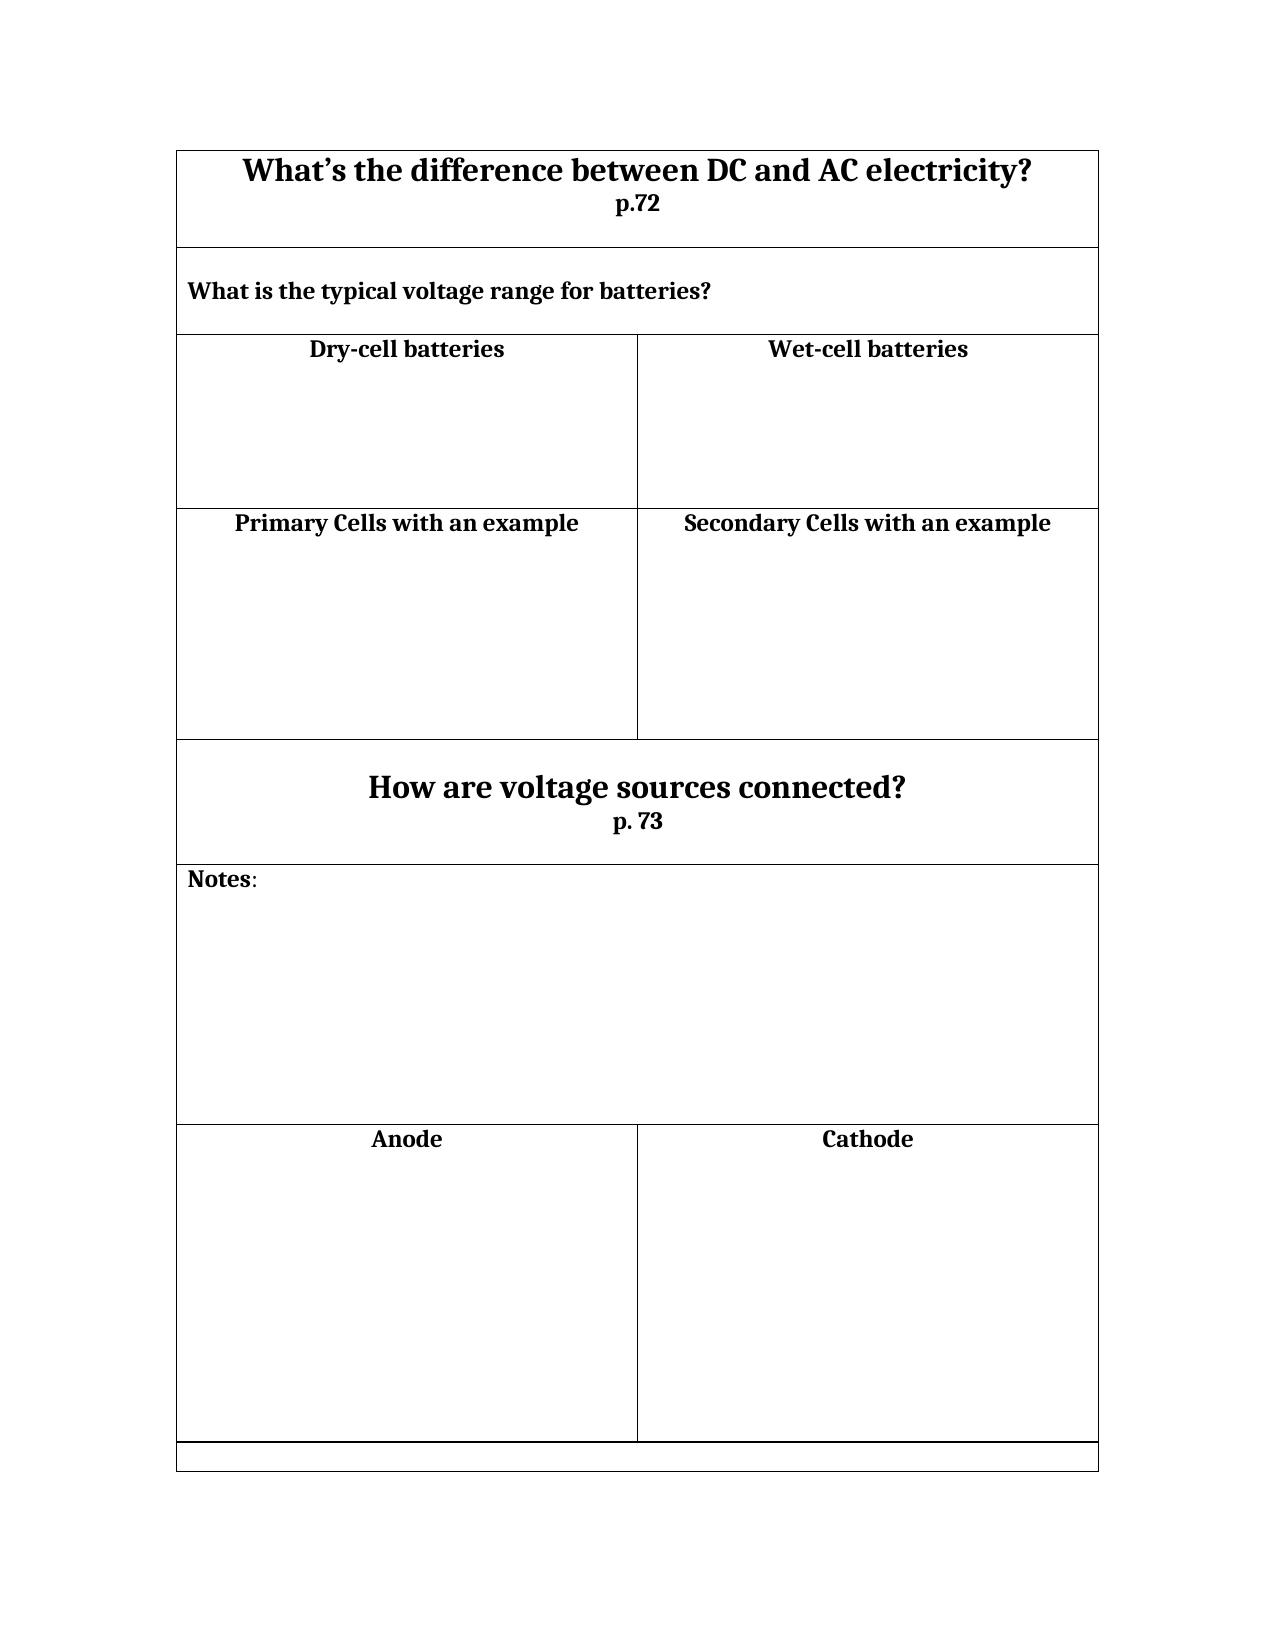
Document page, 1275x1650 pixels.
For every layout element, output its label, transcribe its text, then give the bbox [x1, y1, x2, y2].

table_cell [177, 1443, 1098, 1471]
table_cell How are voltage sources connected? p. 73 [177, 740, 1098, 864]
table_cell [177, 151, 1098, 247]
table_cell What is the typical voltage range for batteries? [177, 248, 1098, 334]
table_cell Wet-cell batteries [638, 335, 1098, 508]
table_cell Secondary Cells with an example [638, 509, 1098, 739]
table_cell Cathode [638, 1125, 1098, 1441]
table_cell Anode [177, 1125, 637, 1441]
table_cell Primary Cells with an example [177, 509, 637, 739]
table_cell Notes: [177, 865, 1098, 1124]
table_cell Dry-cell batteries [177, 335, 637, 508]
